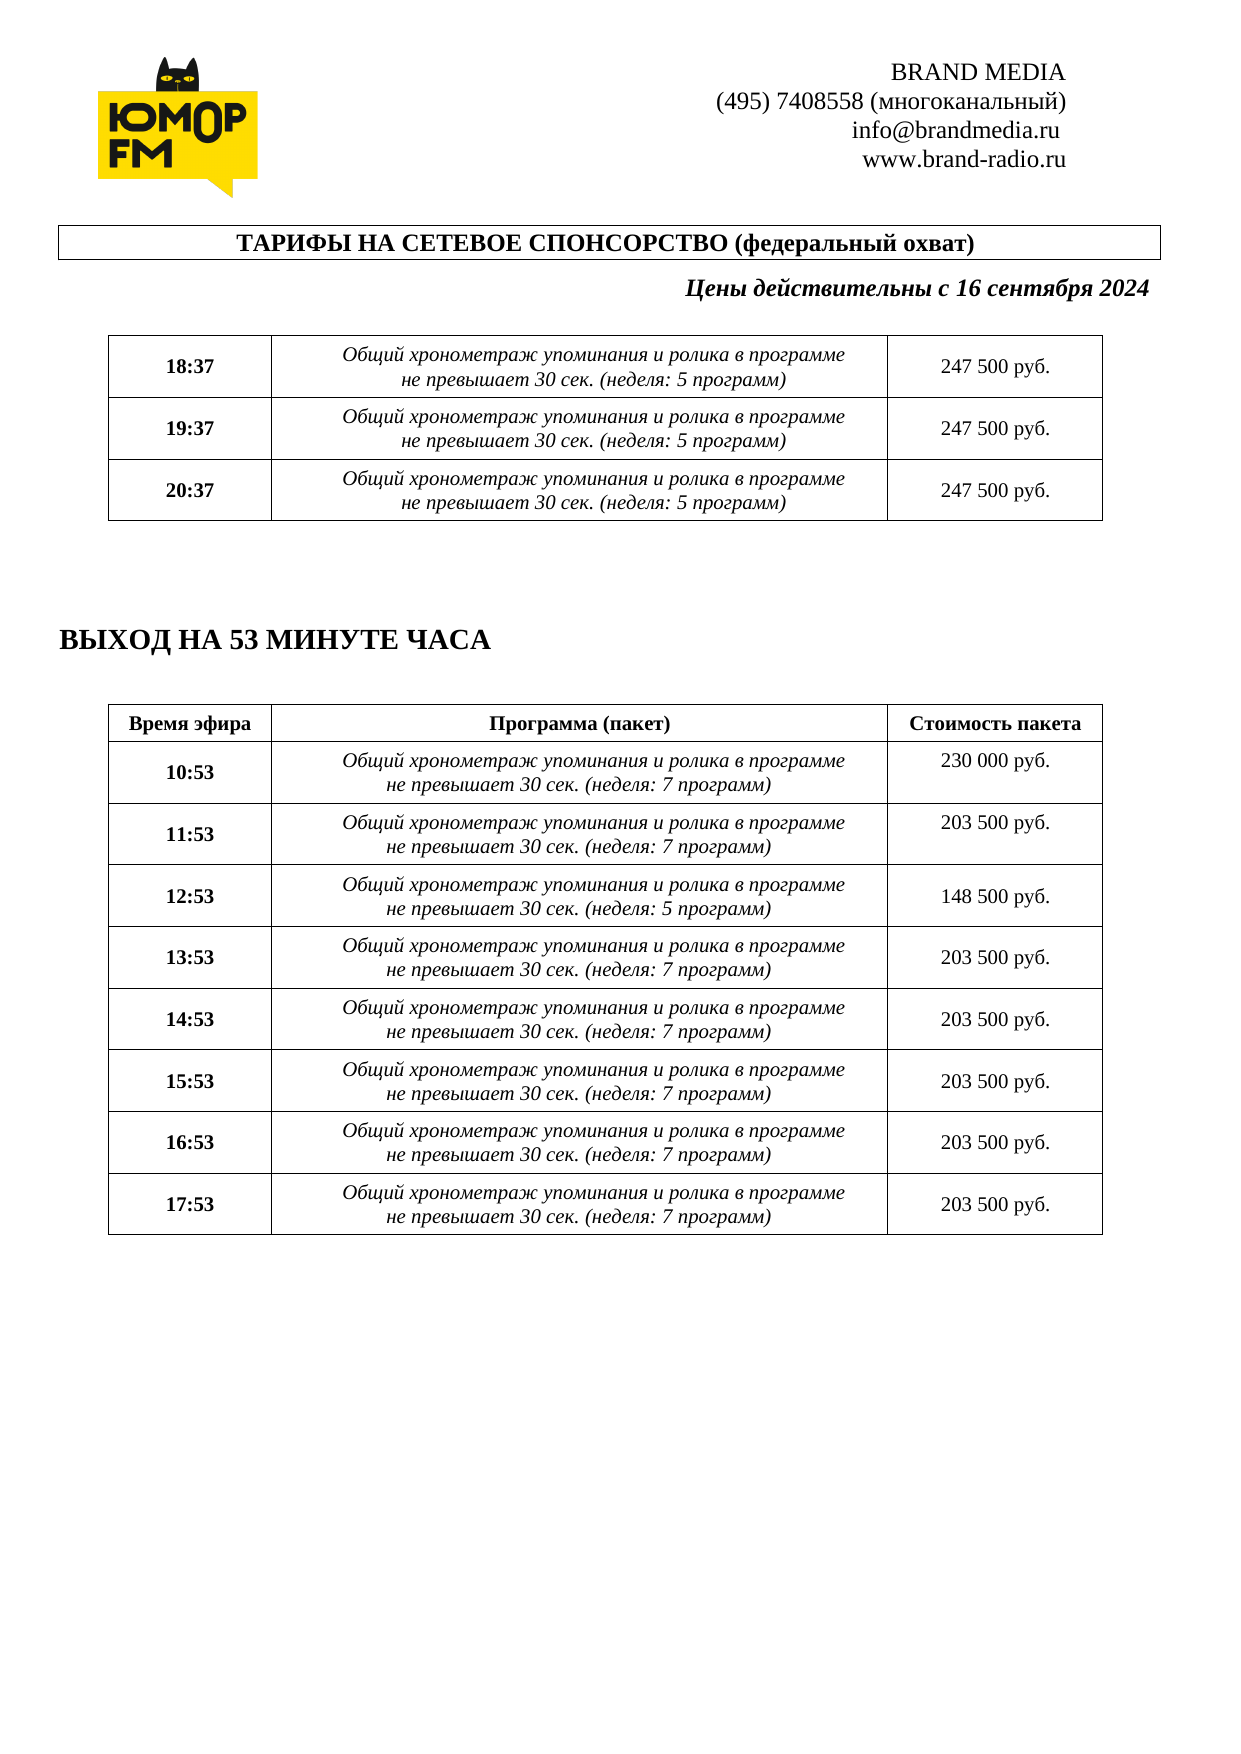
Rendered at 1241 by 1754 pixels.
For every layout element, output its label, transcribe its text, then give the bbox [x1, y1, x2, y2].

table_cell 247 500 руб. [888, 398, 1102, 458]
text ВЫХОД НА 53 МИНУТЕ ЧАСА [59, 622, 1152, 655]
table_cell Общий хронометраж упоминания и ролика в программе не превышает 30 сек. (неделя: 7 программ) [272, 989, 887, 1049]
table_cell 14:53 [109, 989, 271, 1049]
table_header Время эфира [109, 705, 271, 741]
table_header Программа (пакет) [272, 705, 887, 741]
table_cell 19:37 [109, 398, 271, 458]
table_cell 148 500 руб. [888, 865, 1102, 926]
table_cell Общий хронометраж упоминания и ролика в программе не превышает 30 сек. (неделя: 7 программ) [272, 1112, 887, 1173]
table_cell Общий хронометраж упоминания и ролика в программе не превышает 30 сек. (неделя: 7 программ) [272, 742, 887, 803]
table_cell 11:53 [109, 804, 271, 864]
table_cell 16:53 [109, 1112, 271, 1173]
table_header Стоимость пакета [888, 705, 1102, 741]
table_header Общий хронометраж упоминания и ролика в программе не превышает 30 сек. (неделя: 5 программ) [272, 336, 887, 397]
table_cell 203 500 руб. [888, 1174, 1102, 1234]
table_cell 203 500 руб. [888, 1050, 1102, 1111]
table_cell 15:53 [109, 1050, 271, 1111]
picture [98, 57, 258, 198]
table_cell 20:37 [109, 460, 271, 520]
table_cell 203 500 руб. [888, 804, 1102, 864]
table_cell Общий хронометраж упоминания и ролика в программе не превышает 30 сек. (неделя: 5 программ) [272, 460, 887, 520]
table_cell 230 000 руб. [888, 742, 1102, 803]
table_cell 17:53 [109, 1174, 271, 1234]
table_cell Общий хронометраж упоминания и ролика в программе не превышает 30 сек. (неделя: 7 программ) [272, 804, 887, 864]
table_cell 12:53 [109, 865, 271, 926]
table_header 247 500 руб. [888, 336, 1102, 397]
table_cell 203 500 руб. [888, 989, 1102, 1049]
table_cell Общий хронометраж упоминания и ролика в программе не превышает 30 сек. (неделя: 5 программ) [272, 865, 887, 926]
text ТАРИФЫ НА СЕТЕВОЕ СПОНСОРСТВО (федеральный охват) [59, 226, 1160, 259]
table_cell 10:53 [109, 742, 271, 803]
table_cell 13:53 [109, 927, 271, 988]
table_cell Общий хронометраж упоминания и ролика в программе не превышает 30 сек. (неделя: 5 программ) [272, 398, 887, 458]
table_cell Общий хронометраж упоминания и ролика в программе не превышает 30 сек. (неделя: 7 программ) [272, 927, 887, 988]
table_cell Общий хронометраж упоминания и ролика в программе не превышает 30 сек. (неделя: 7 программ) [272, 1174, 887, 1234]
table_cell Общий хронометраж упоминания и ролика в программе не превышает 30 сек. (неделя: 7 программ) [272, 1050, 887, 1111]
table_cell 203 500 руб. [888, 927, 1102, 988]
table_cell 203 500 руб. [888, 1112, 1102, 1173]
table_header 18:37 [109, 336, 271, 397]
table_cell 247 500 руб. [888, 460, 1102, 520]
text Цены действительны с 16 сентября 2024 [59, 273, 1152, 302]
